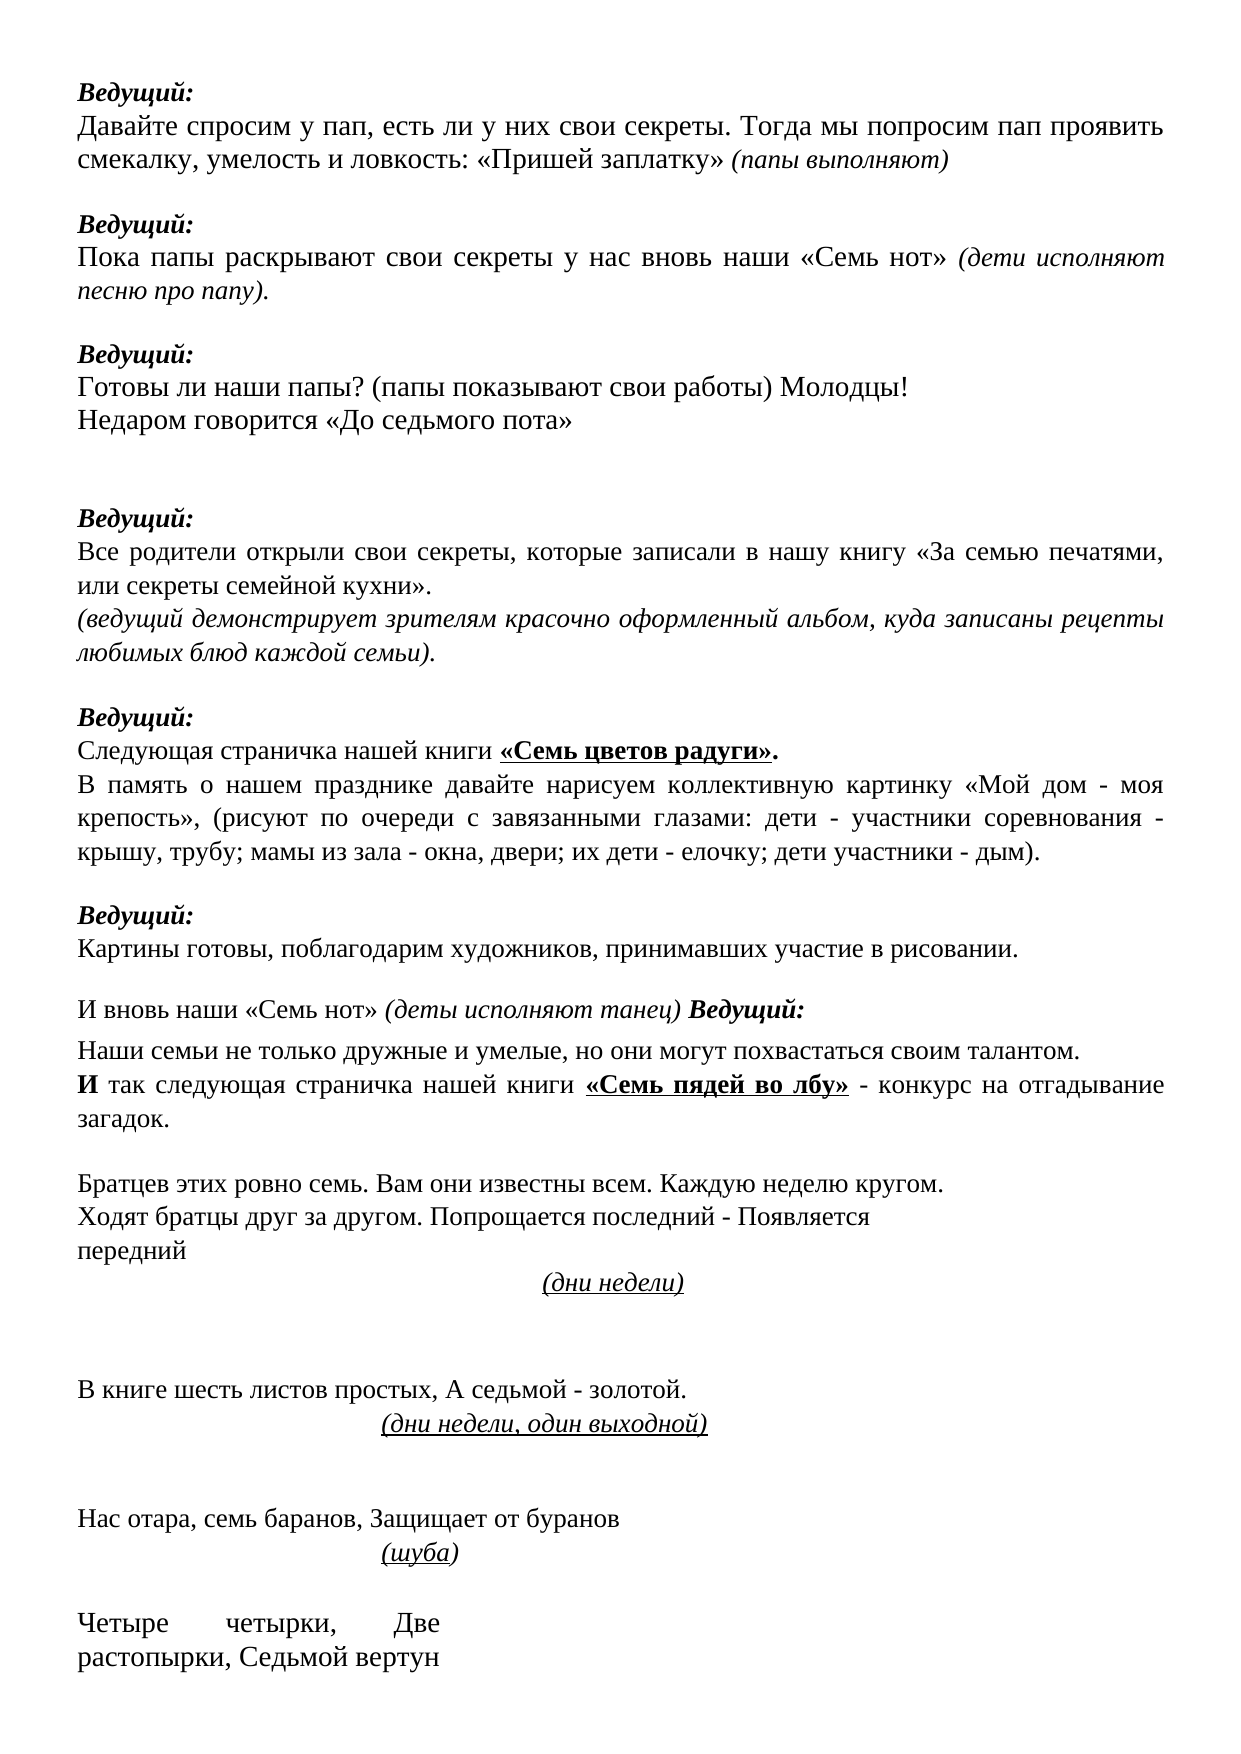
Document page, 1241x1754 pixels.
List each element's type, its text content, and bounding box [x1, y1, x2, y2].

text (дни недели, один выходной) [381, 1406, 1165, 1439]
text Готовы ли наши папы? (папы показывают свои работы) Молодцы! Недаром говорится «До седьмого пота» [77, 370, 926, 436]
text Ведущий: [77, 207, 1165, 240]
text (шуба) [381, 1534, 1165, 1568]
text Все родители открыли свои секреты, которые записали в нашу книгу «За семью печатями, или секреты семейной кухни». [77, 534, 1165, 601]
text Ведущий: [77, 898, 1165, 931]
text В память о нашем празднике давайте нарисуем коллективную картинку «Мой дом - моя крепость», (рисуют по очереди с завязанными глазами: дети - участники соревнования - крышу, трубу; мамы из зала - окна, двери; их дети - елочку; дети участники - дым). [77, 767, 1165, 867]
text (ведущий демонстрирует зрителям красочно оформленный альбом, куда записаны рецепты любимых блюд каждой семьи). [77, 601, 1165, 668]
text В книге шесть листов простых, А седьмой - золотой. [77, 1372, 982, 1406]
text Следующая страничка нашей книги «Семь цветов радуги». [77, 733, 1165, 767]
text Картины готовы, поблагодарим художников, принимавших участие в рисовании. [77, 931, 1165, 964]
text Ведущий: [77, 699, 1165, 733]
text И вновь наши «Семь нот» (деты исполняют танец) Ведущий: [77, 964, 982, 1032]
text (дни недели) [75, 1266, 684, 1297]
text Наши семьи не только дружные и умелые, но они могут похвастаться своим талантом. [77, 1032, 1165, 1066]
text Давайте спросим у пап, есть ли у них свои секреты. Тогда мы попросим пап проявить смекалку, умелость и ловкость: «Пришей заплатку» (папы выполняют) [77, 108, 1165, 176]
text Братцев этих ровно семь. Вам они известны всем. Каждую неделю кругом. Ходят братцы друг за другом. Попрощается последний - Появляется передний [77, 1165, 982, 1266]
text Пока папы раскрывают свои секреты у нас вновь наши «Семь нот» (дети исполняют песню про папу). [77, 240, 1165, 306]
text Ведущий: [77, 501, 1165, 534]
text И так следующая страничка нашей книги «Семь пядей во лбу» - конкурс на отгадывание загадок. [77, 1066, 1165, 1134]
text Ведущий: [77, 337, 1165, 370]
text Ведущий: [77, 75, 1165, 108]
text Нас отара, семь баранов, Защищает от буранов [77, 1502, 982, 1534]
text Четыре четырки, Две растопырки, Седьмой вертун [77, 1605, 440, 1673]
